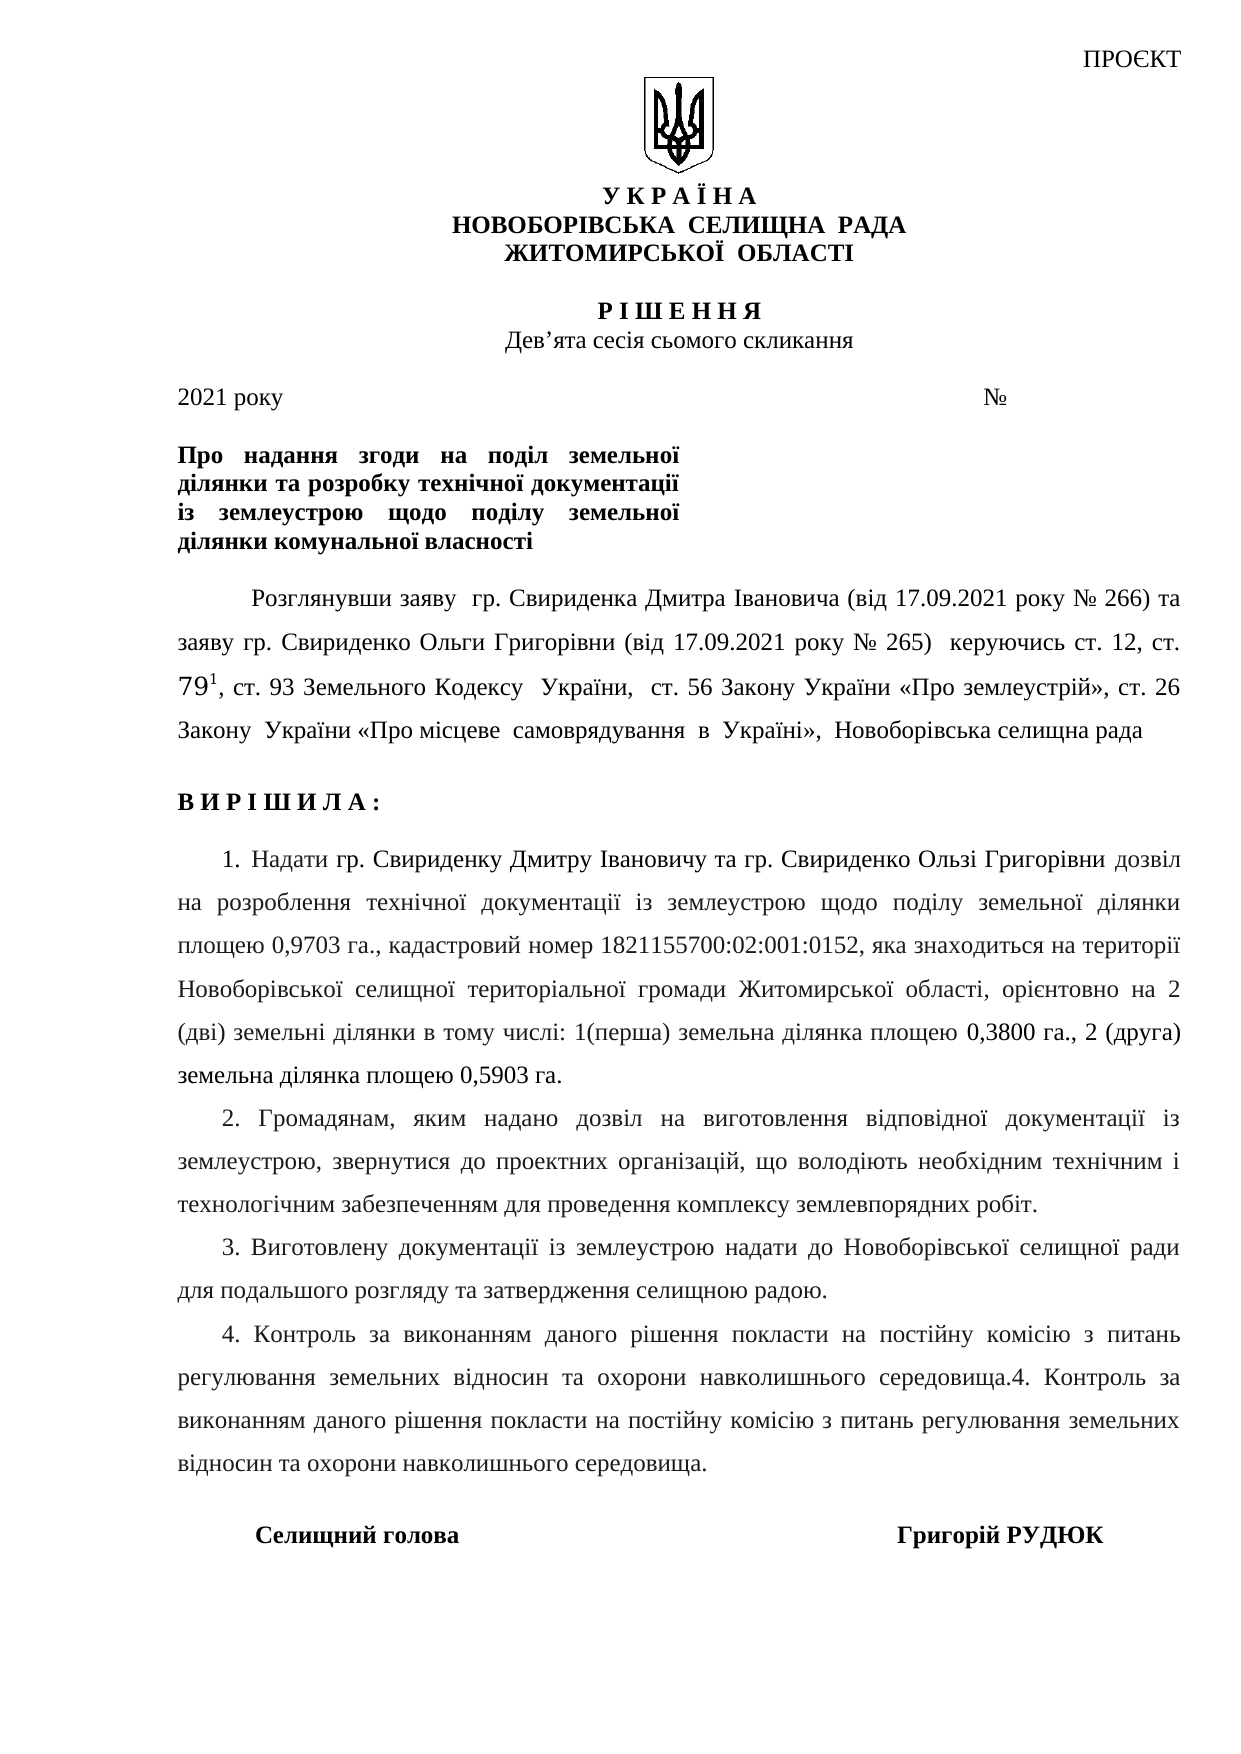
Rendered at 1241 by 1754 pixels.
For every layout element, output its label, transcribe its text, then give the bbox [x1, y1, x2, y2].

text 4. Контроль за виконанням даного рішення покласти на постійну комісію з питань регулювання земельних відносин та охорони навколишнього середовища.4. Контроль за виконанням даного рішення покласти на постійну комісію з питань регулювання земельних відносин та охорони навколишнього середовища. [177, 1319, 1181, 1477]
text 2021 року № [177, 382, 1181, 411]
text 2. Громадянам, яким надано дозвіл на виготовлення відповідної документації із землеустрою, звернутися до проектних організацій, що володіють необхідним технічним і технологічним забезпеченням для проведення комплексу землевпорядних робіт. [177, 1103, 1181, 1218]
text Про надання згоди на поділ земельної ділянки та розробку технічної документації із землеустрою щодо поділу земельної ділянки комунальної власності [177, 440, 679, 555]
text 3. Виготовлену документації із землеустрою надати до Новоборівської селищної ради для подальшого розгляду та затвердження селищною радою. [177, 1232, 1181, 1304]
text Р І Ш Е Н Н Я [177, 296, 1181, 325]
text В И Р І Ш И Л А : [177, 787, 1181, 816]
list Надати гр. Свириденку Дмитру Івановичу та гр. Свириденко Ользі Григорівни дозвіл на розроблення технічної документації із землеустрою щодо поділу земельної ділянки площею 0,9703 га., кадастровий номер 1821155700:02:001:0152, яка знаходиться на території Новоборівської селищної територіальної громади Житомирської області, орієнтовно на 2 (дві) земельні ділянки в тому числі: 1(перша) земельна ділянка площею 0,3800 га., 2 (друга) земельна ділянка площею 0,5903 га. [177, 844, 1181, 1089]
text Розглянувши заяву гр. Свириденка Дмитра Івановича (від 17.09.2021 року № 266) та заяву гр. Свириденко Ольги Григорівни (від 17.09.2021 року № 265) керуючись ст. 12, ст. 791, ст. 93 Земельного Кодексу України, ст. 56 Закону України «Про землеустрій», ст. 26 Закону України «Про місцеве самоврядування в Україні», Новоборівська селищна рада [177, 583, 1181, 744]
text ПРОЄКТ [177, 44, 1181, 73]
text Дев’ята сесія сьомого скликання [177, 325, 1181, 353]
picture [637, 73, 721, 181]
text Селищний голова Григорій РУДЮК [177, 1520, 1181, 1549]
text У К Р А Ї Н А [177, 181, 1181, 210]
text ЖИТОМИРСЬКОЇ ОБЛАСТІ [177, 238, 1181, 267]
text НОВОБОРІВСЬКА СЕЛИЩНА РАДА [177, 210, 1181, 238]
